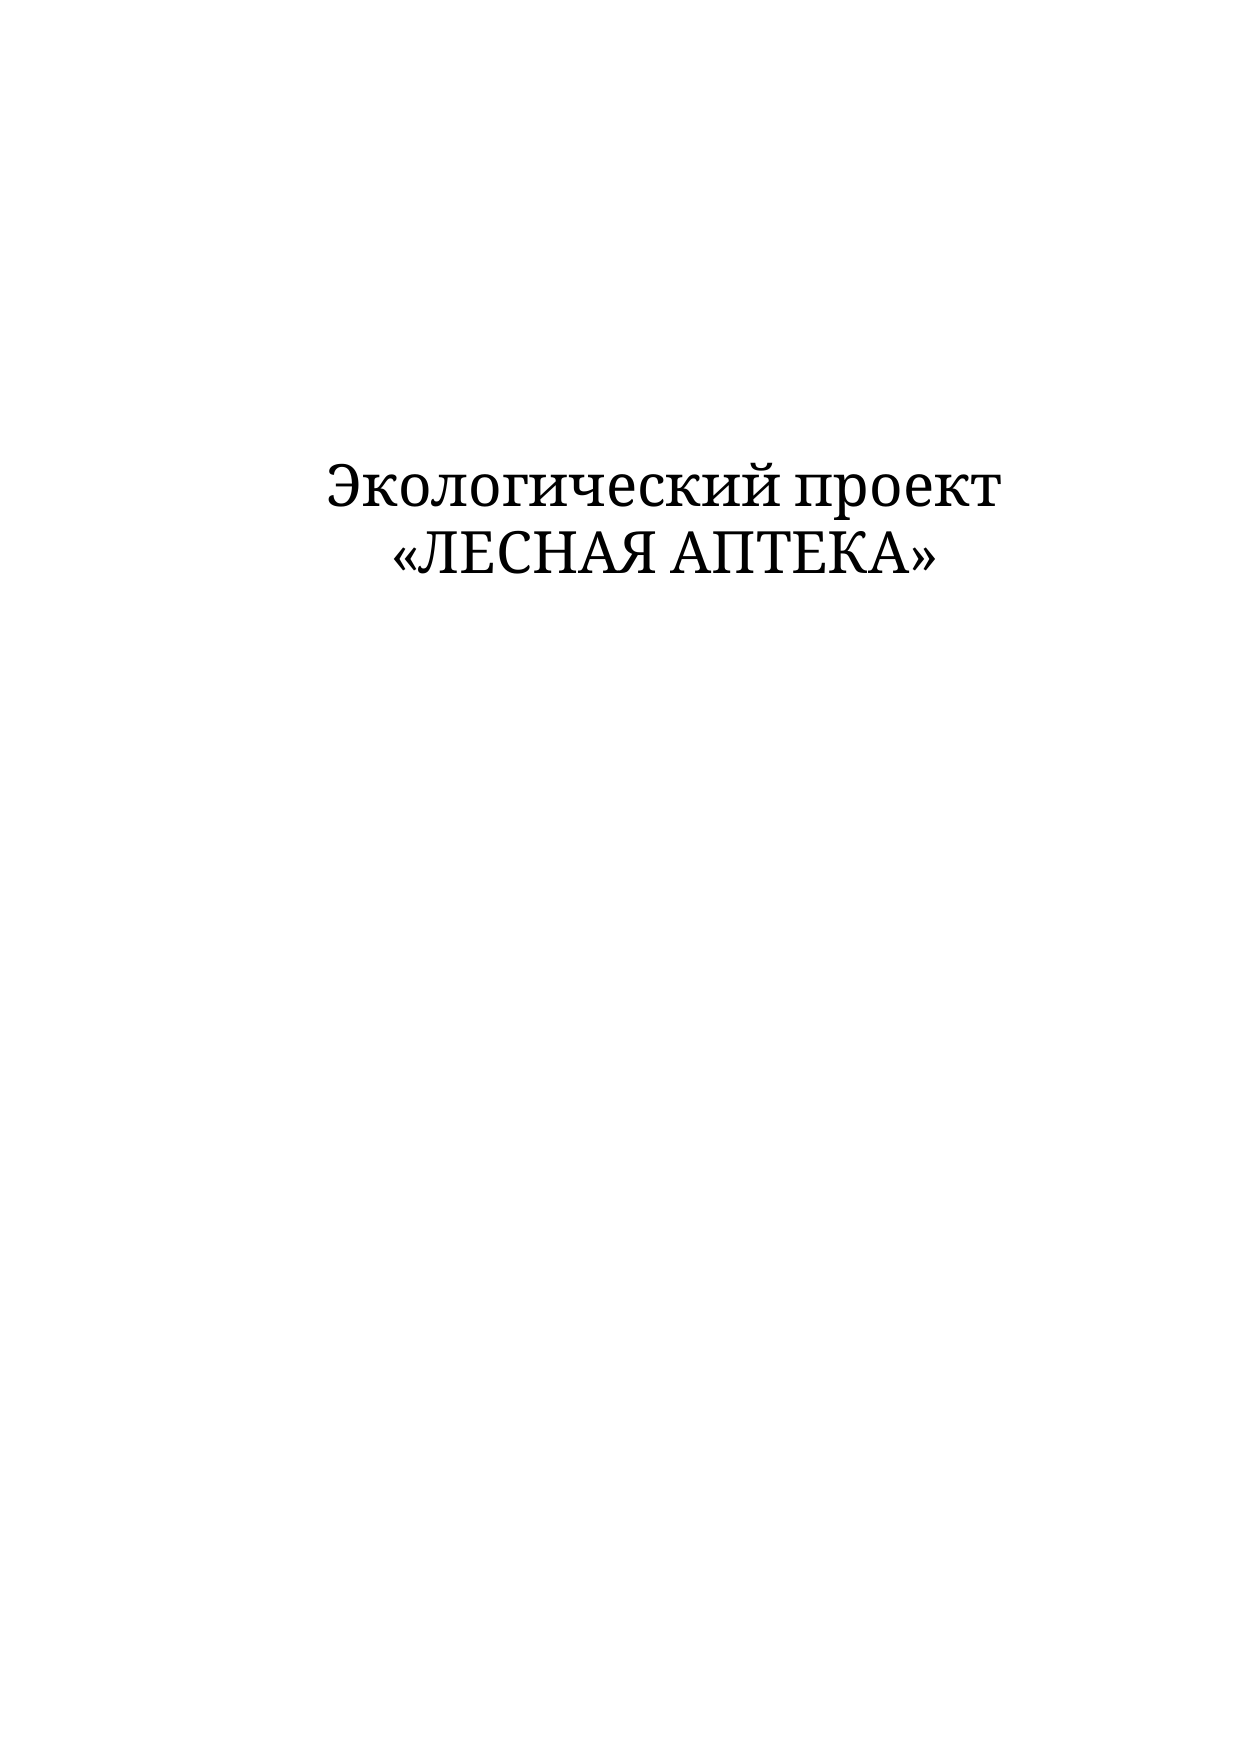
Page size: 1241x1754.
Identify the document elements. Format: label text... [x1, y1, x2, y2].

text «ЛЕСНАЯ АПТЕКА» [177, 521, 1152, 588]
text Экологический проект [177, 453, 1152, 521]
